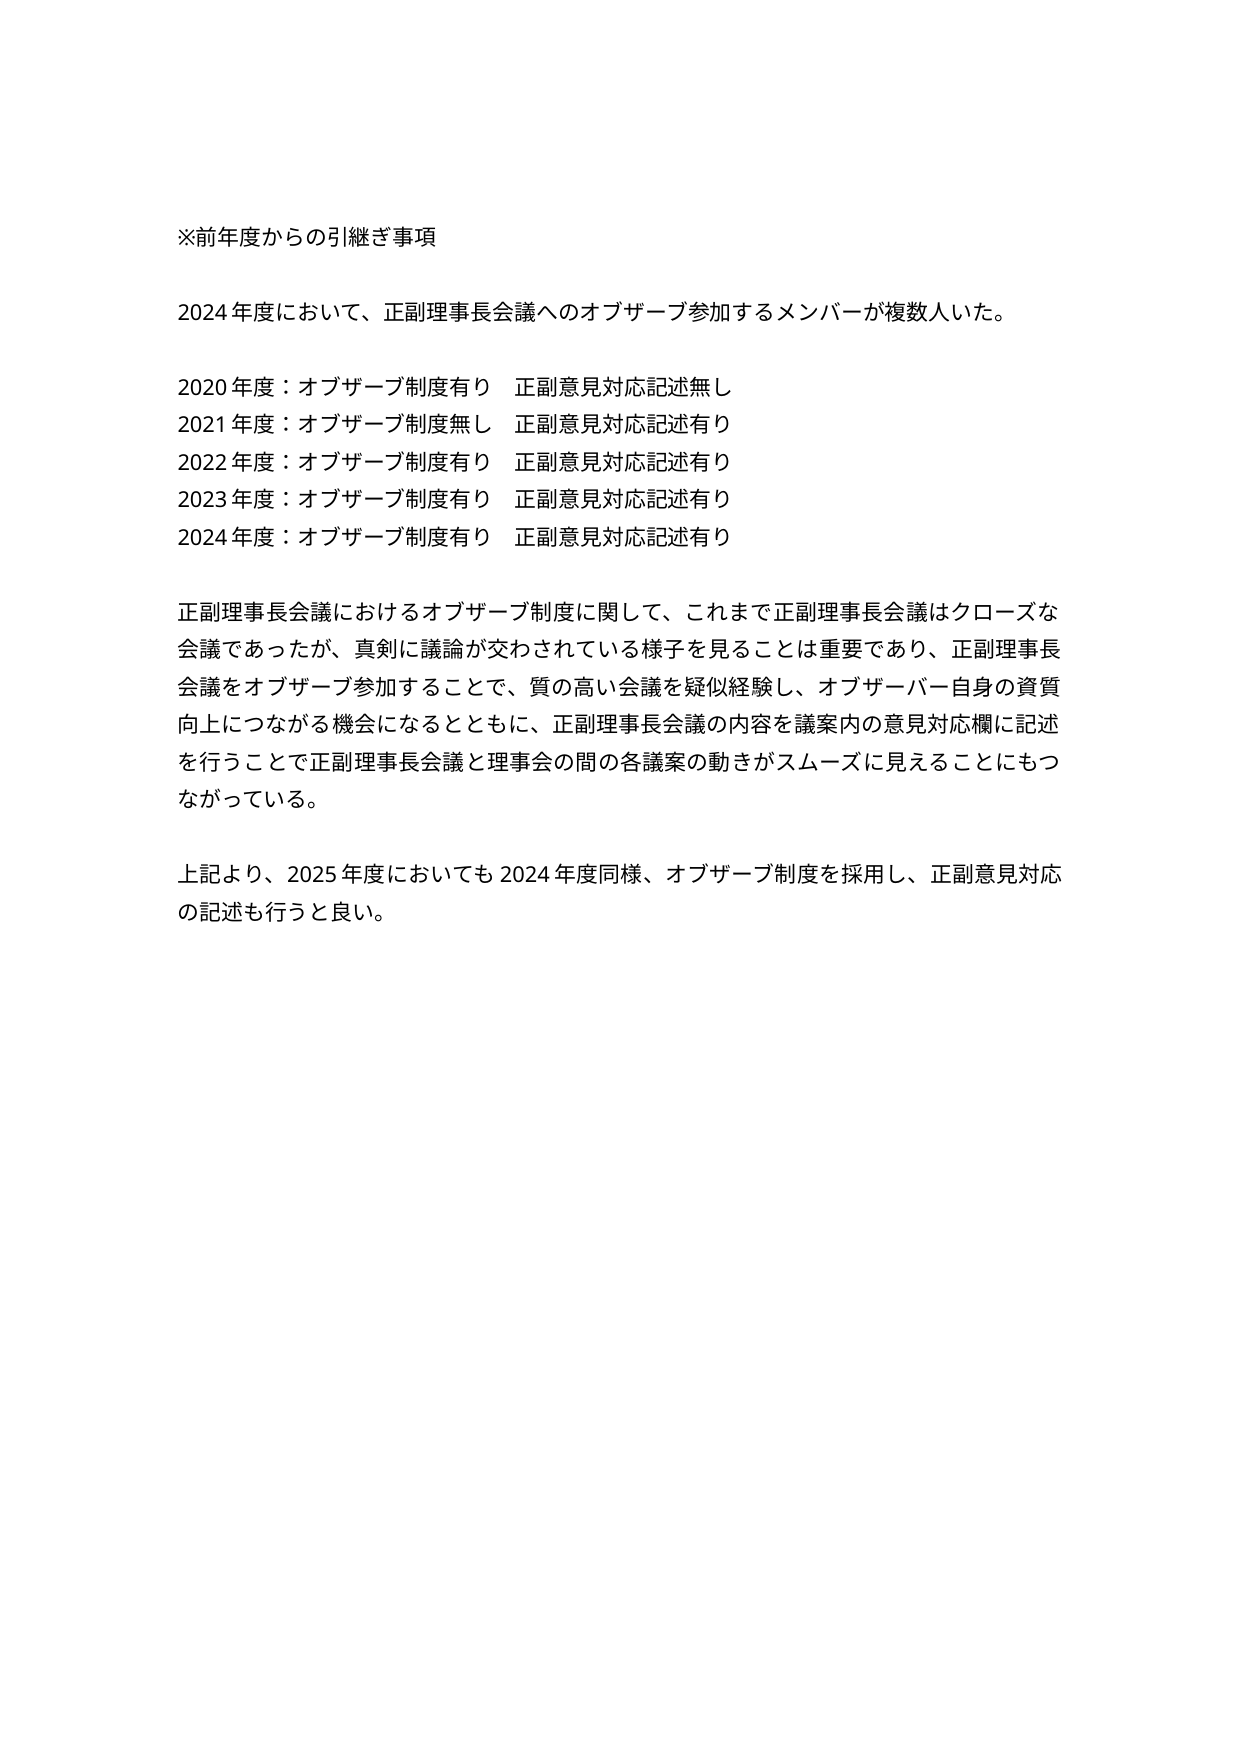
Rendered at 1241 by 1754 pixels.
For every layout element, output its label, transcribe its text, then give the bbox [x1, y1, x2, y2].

text 2024年度：オブザーブ制度有り 正副意見対応記述有り [177, 517, 1063, 554]
text 2021年度：オブザーブ制度無し 正副意見対応記述有り [177, 404, 1063, 442]
text 2020年度：オブザーブ制度有り 正副意見対応記述無し [177, 367, 1063, 404]
text 正副理事長会議におけるオブザーブ制度に関して、これまで正副理事長会議はクローズな会議であったが、真剣に議論が交わされている様子を見ることは重要であり、正副理事長会議をオブザーブ参加することで、質の高い会議を疑似経験し、オブザーバー自身の資質向上につながる機会になるとともに、正副理事長会議の内容を議案内の意見対応欄に記述を行うことで正副理事長会議と理事会の間の各議案の動きがスムーズに見えることにもつながっている。 [177, 592, 1063, 817]
text ※前年度からの引継ぎ事項 [177, 217, 1063, 254]
text 2024年度において、正副理事長会議へのオブザーブ参加するメンバーが複数人いた。 [177, 292, 1063, 329]
text 2022年度：オブザーブ制度有り 正副意見対応記述有り [177, 442, 1063, 479]
text 2023年度：オブザーブ制度有り 正副意見対応記述有り [177, 479, 1063, 517]
text 上記より、2025年度においても2024年度同様、オブザーブ制度を採用し、正副意見対応の記述も行うと良い。 [177, 854, 1063, 929]
